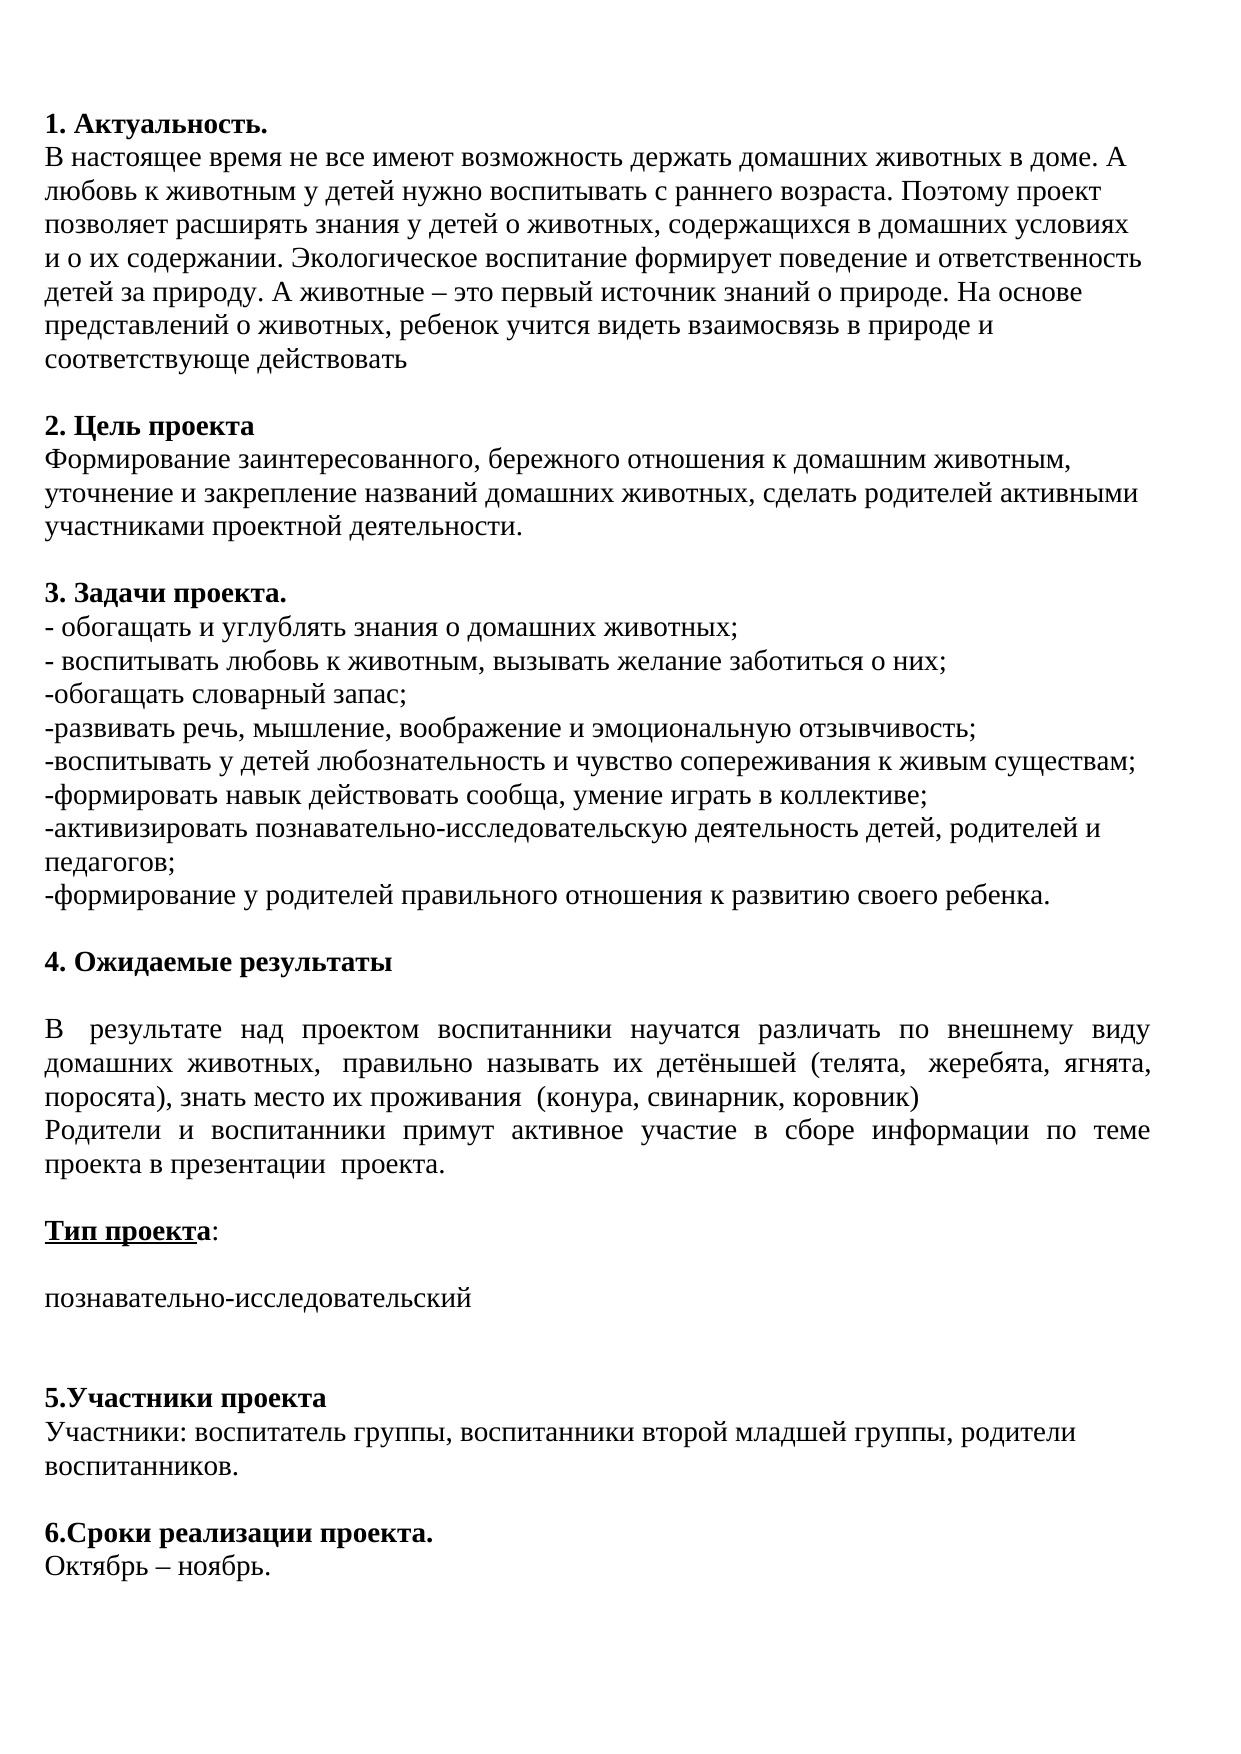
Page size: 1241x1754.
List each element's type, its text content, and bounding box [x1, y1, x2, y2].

text Тип проекта: [44, 1213, 1152, 1246]
text 5.Участники проекта [44, 1347, 1152, 1414]
text Родители и воспитанники примут активное участие в сборе информации по теме проекта в презентации проекта. [44, 1112, 1152, 1179]
text 4. Ожидаемые результаты [44, 911, 1152, 978]
text 6.Сроки реализации проекта. Октябрь – ноябрь. [44, 1481, 1152, 1582]
text В результате над проектом воспитанники научатся различать по внешнему виду домашних животных, правильно называть их детёнышей (телята, жеребята, ягнята, поросята), знать место их проживания (конура, свинарник, коровник) [44, 1012, 1152, 1112]
text познавательно-исследовательский [44, 1280, 1152, 1313]
text 1. Актуальность. В настоящее время не все имеют возможность держать домашних животных в доме. А любовь к животным у детей нужно воспитывать с раннего возраста. Поэтому проект позволяет расширять знания у детей о животных, содержащихся в домашних условиях и о их содержании. Экологическое воспитание формирует поведение и ответственность детей за природу. А животные – это первый источник знаний о природе. На основе представлений о животных, ребенок учится видеть взаимосвязь в природе и соответствующе действовать [44, 106, 1152, 374]
text 2. Цель проекта Формирование заинтересованного, бережного отношения к домашним животным, уточнение и закрепление названий домашних животных, сделать родителей активными участниками проектной деятельности. [44, 374, 1152, 542]
text 3. Задачи проекта. - обогащать и углублять знания о домашних животных; - воспитывать любовь к животным, вызывать желание заботиться о них; -обогащать словарный запас; -развивать речь, мышление, воображение и эмоциональную отзывчивость; -воспитывать у детей любознательность и чувство сопереживания к живым существам; -формировать навык действовать сообща, умение играть в коллективе; -активизировать познавательно-исследовательскую деятельность детей, родителей и педагогов; -формирование у родителей правильного отношения к развитию своего ребенка. [44, 542, 1152, 911]
text Участники: воспитатель группы, воспитанники второй младшей группы, родители воспитанников. [44, 1414, 1152, 1481]
